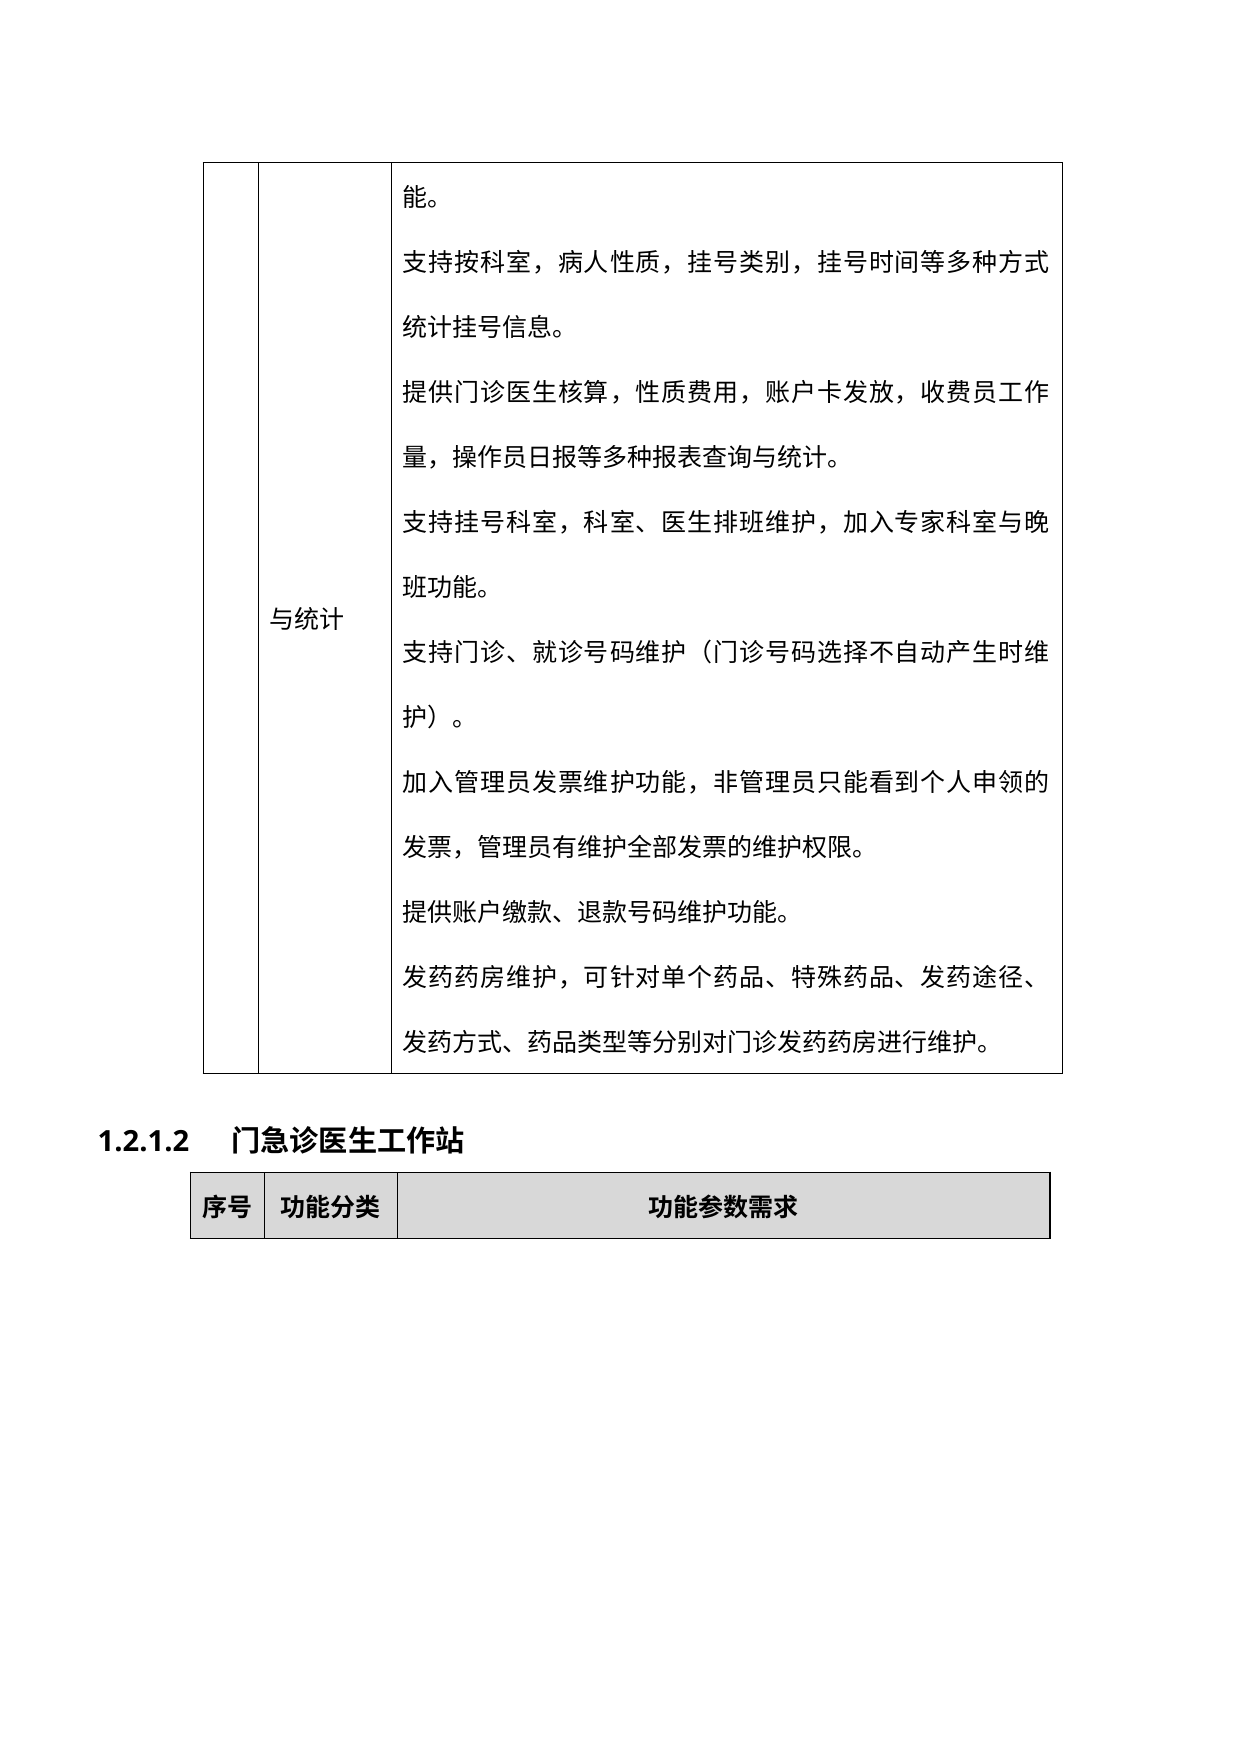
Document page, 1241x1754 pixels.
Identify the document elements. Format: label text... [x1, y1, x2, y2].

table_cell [392, 163, 1062, 1073]
table_cell 4 [204, 163, 258, 1073]
subtitle 门急诊医生工作站 [97, 1107, 1053, 1172]
table_header 序号 [191, 1173, 264, 1238]
table_header 功能分类 [265, 1173, 397, 1238]
table_header 功能参数需求 [398, 1173, 1049, 1238]
table_cell 业务查询与统计 [259, 163, 391, 1073]
